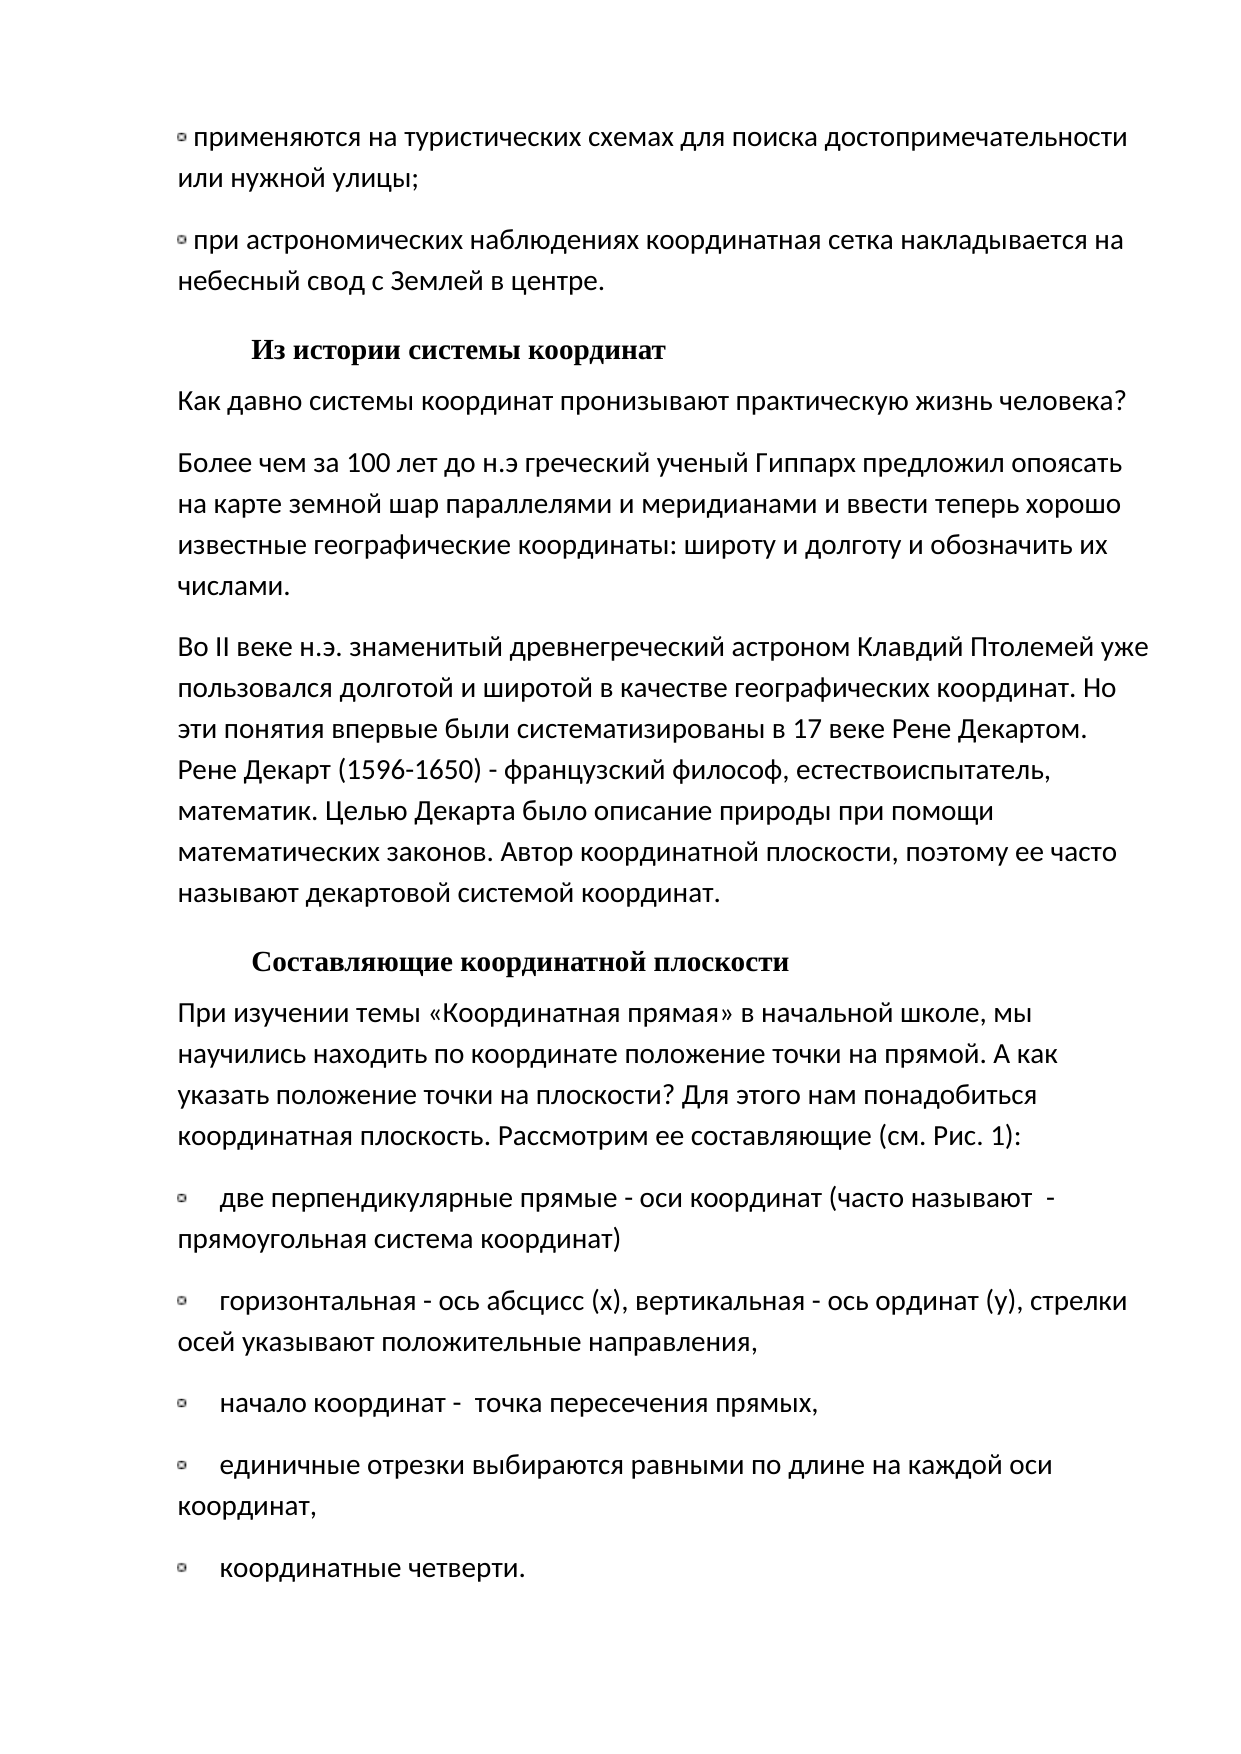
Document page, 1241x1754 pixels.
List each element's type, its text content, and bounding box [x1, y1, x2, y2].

picture [177, 1454, 187, 1475]
picture [177, 1557, 187, 1578]
picture [177, 228, 187, 250]
picture [177, 1290, 187, 1311]
subtitle Составляющие координатной плоскости [177, 944, 1152, 978]
picture [177, 1187, 187, 1208]
subtitle Из истории системы координат [177, 332, 1152, 365]
picture [177, 126, 187, 147]
picture [177, 1392, 187, 1413]
